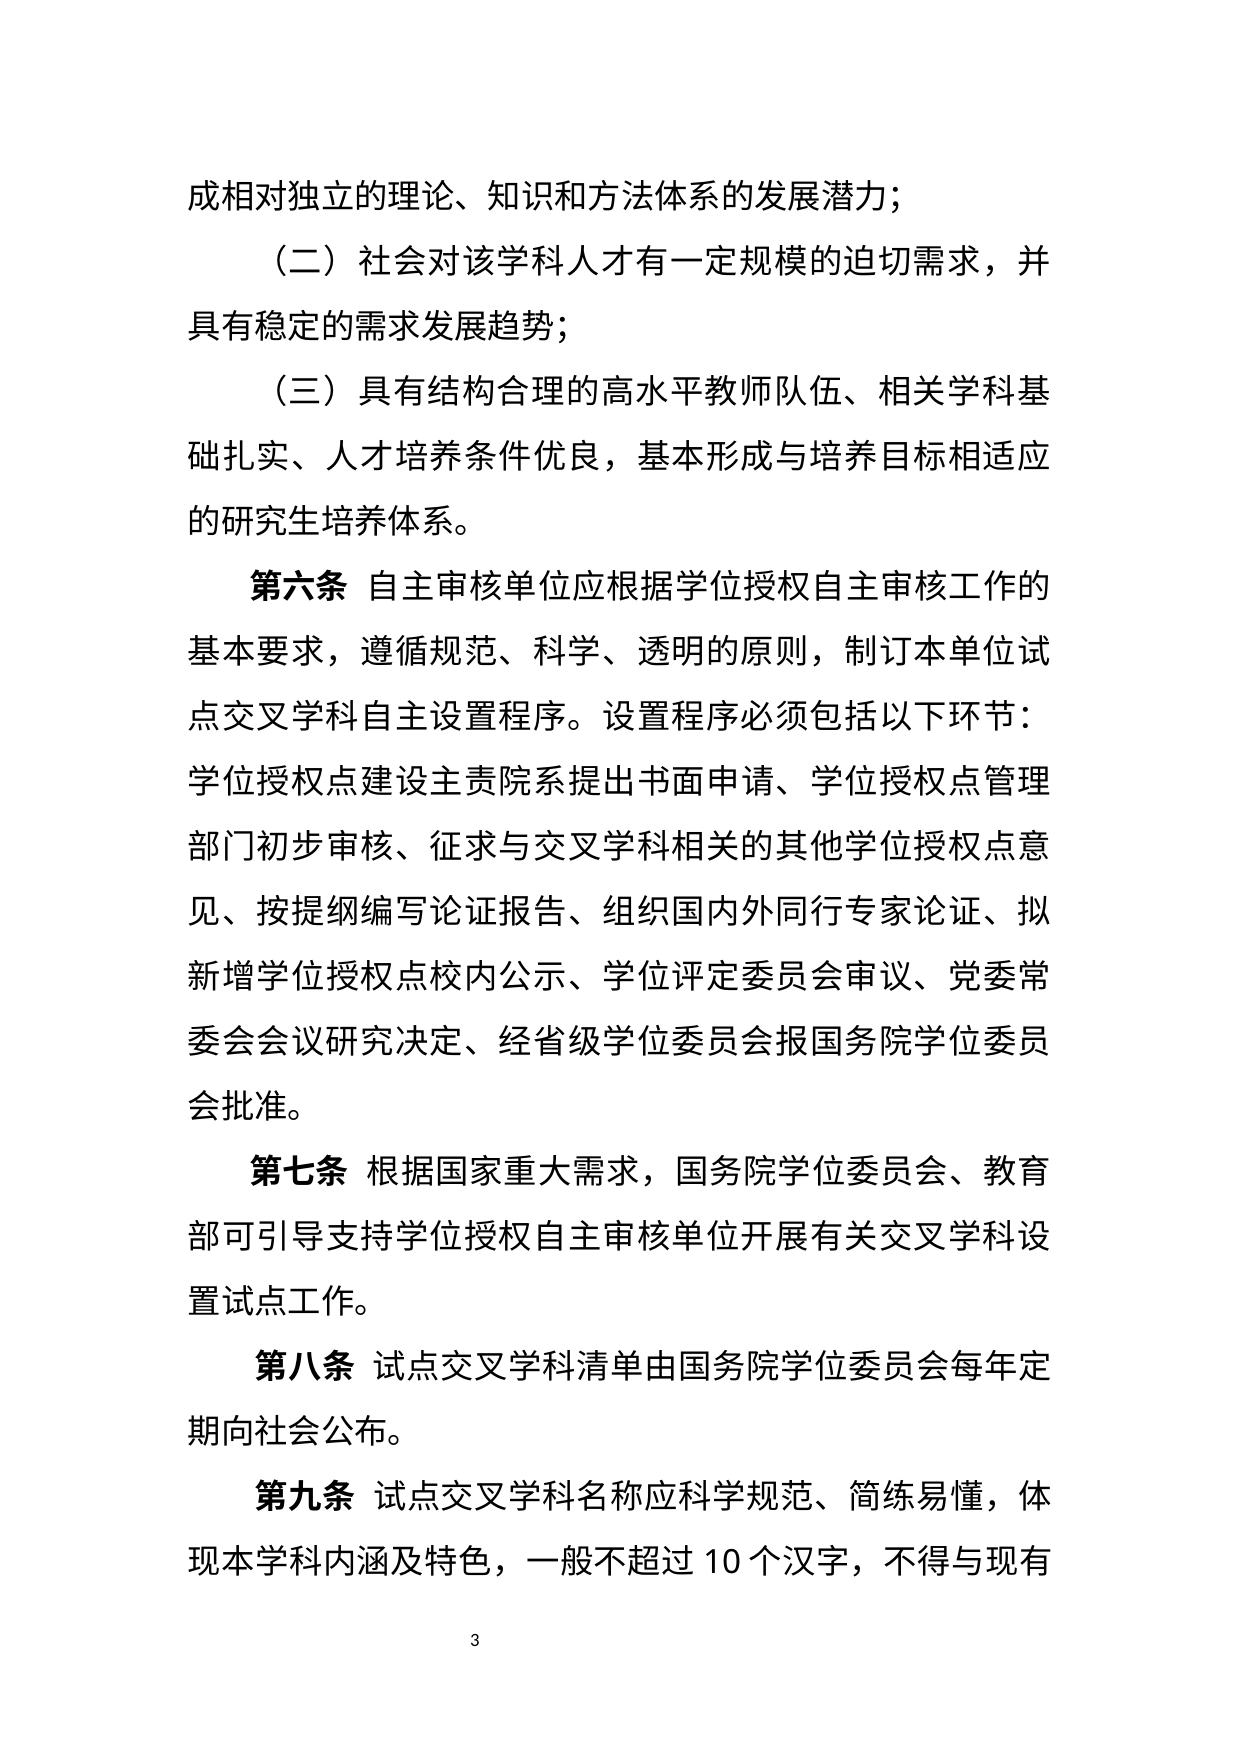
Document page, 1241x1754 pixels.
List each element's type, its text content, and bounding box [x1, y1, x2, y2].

text （三）具有结构合理的高水平教师队伍、相关学科基础扎实、人才培养条件优良，基本形成与培养目标相适应的研究生培养体系。 [187, 357, 1053, 552]
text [187, 1462, 1053, 1592]
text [187, 162, 1053, 227]
text （二）社会对该学科人才有一定规模的迫切需求，并具有稳定的需求发展趋势； [187, 227, 1053, 357]
text 第六条 自主审核单位应根据学位授权自主审核工作的基本要求，遵循规范、科学、透明的原则，制订本单位试点交叉学科自主设置程序。设置程序必须包括以下环节：学位授权点建设主责院系提出书面申请、学位授权点管理部门初步审核、征求与交叉学科相关的其他学位授权点意见、按提纲编写论证报告、组织国内外同行专家论证、拟新增学位授权点校内公示、学位评定委员会审议、党委常委会会议研究决定、经省级学位委员会报国务院学位委员会批准。 [187, 552, 1053, 1137]
text 第七条 根据国家重大需求，国务院学位委员会、教育部可引导支持学位授权自主审核单位开展有关交叉学科设置试点工作。 [187, 1137, 1053, 1332]
text 第八条 试点交叉学科清单由国务院学位委员会每年定期向社会公布。 [187, 1332, 1053, 1462]
